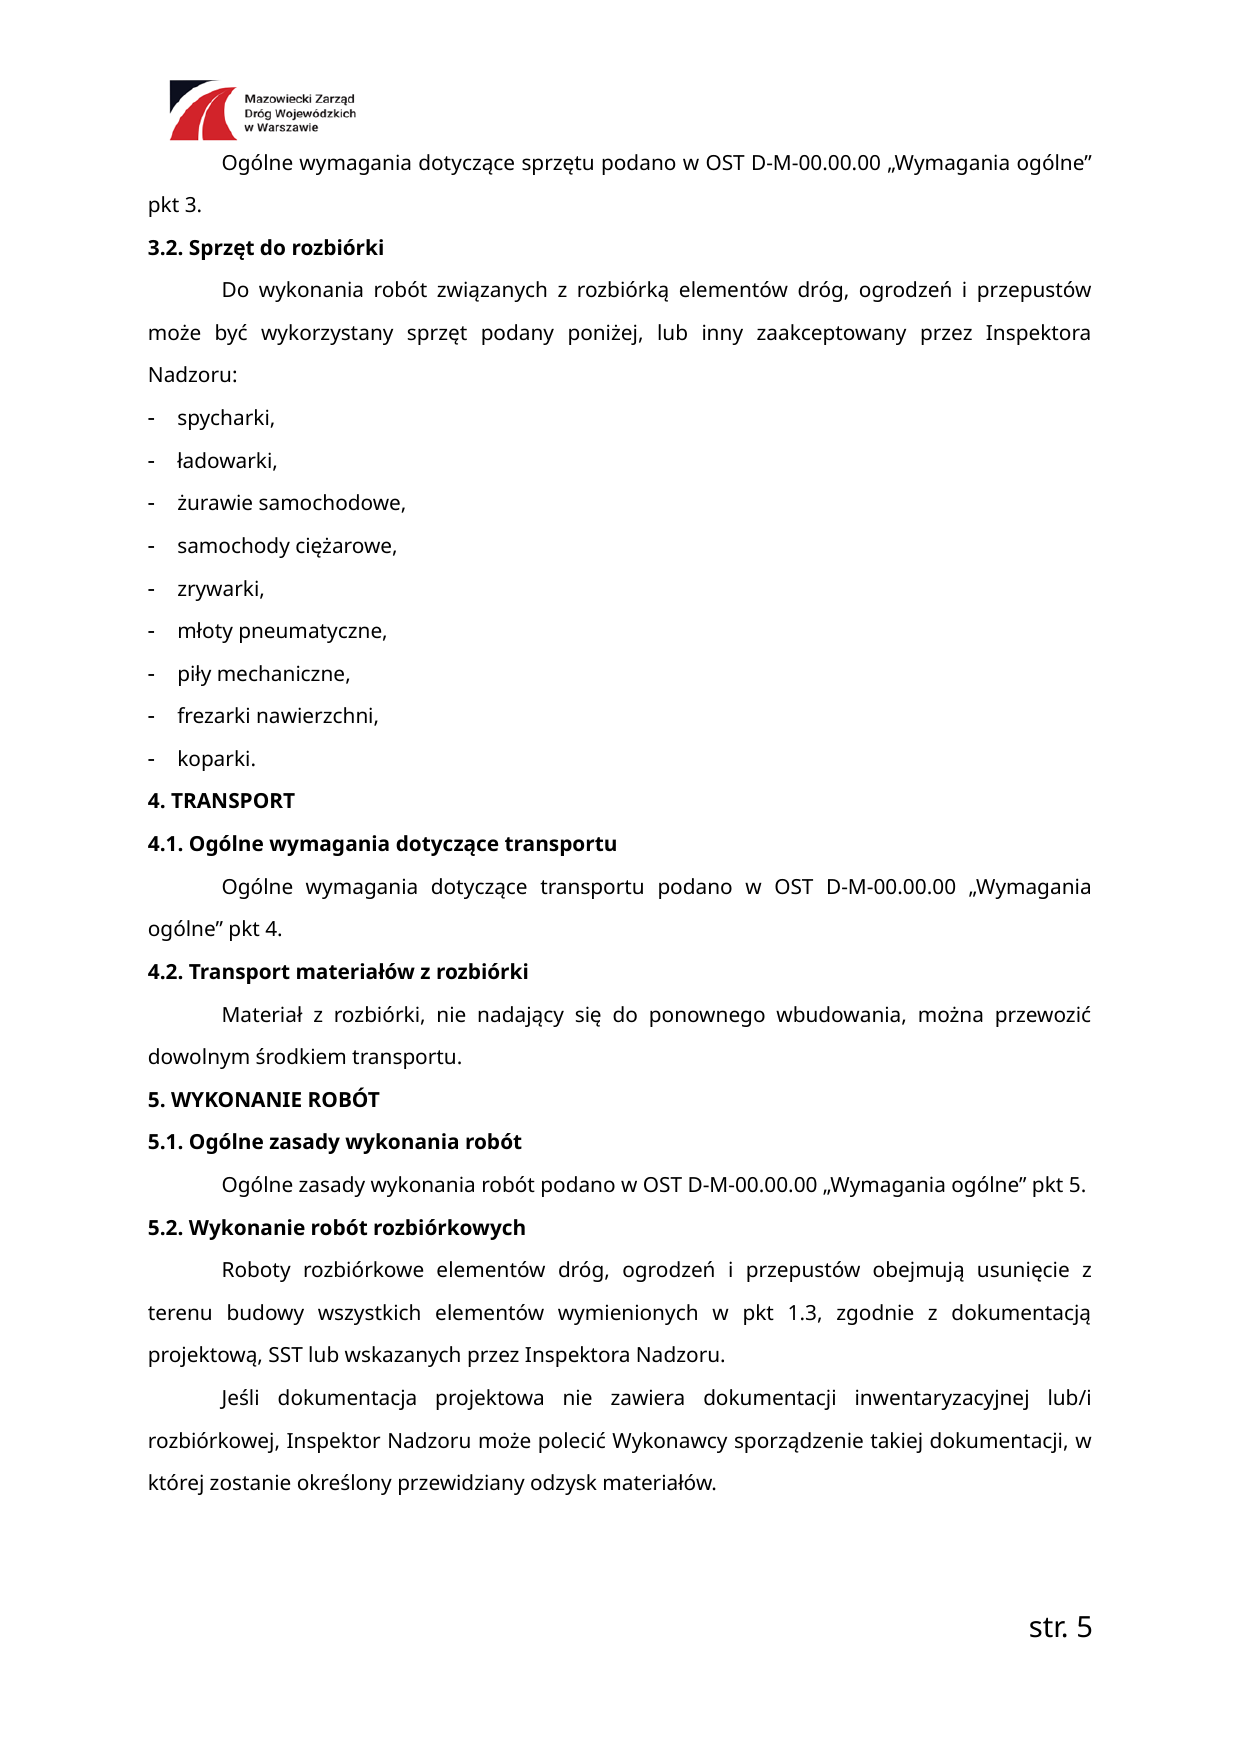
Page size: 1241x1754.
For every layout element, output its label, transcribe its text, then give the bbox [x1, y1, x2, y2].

list 5. WYKONANIE ROBÓT [148, 1085, 1093, 1113]
list 5.1. Ogólne zasady wykonania robót [148, 1127, 1093, 1156]
list 5.2. Wykonanie robót rozbiórkowych [148, 1213, 1093, 1241]
list żurawie samochodowe, [148, 488, 1093, 517]
list Materiał z rozbiórki, nie nadający się do ponownego wbudowania, można przewozić dowolnym środkiem transportu. [148, 1000, 1093, 1071]
list Ogólne wymagania dotyczące sprzętu podano w OST D-M-00.00.00 „Wymagania ogólne” pkt 3. [148, 148, 1093, 219]
list piły mechaniczne, [148, 659, 1093, 687]
picture [147, 73, 374, 146]
list koparki. [148, 744, 1093, 772]
list ładowarki, [148, 446, 1093, 474]
list Roboty rozbiórkowe elementów dróg, ogrodzeń i przepustów obejmują usunięcie z terenu budowy wszystkich elementów wymienionych w pkt 1.3, zgodnie z dokumentacją projektową, SST lub wskazanych przez Inspektora Nadzoru. [148, 1255, 1093, 1369]
list samochody ciężarowe, [148, 531, 1093, 559]
list spycharki, [148, 403, 1093, 432]
list 4.1. Ogólne wymagania dotyczące transportu [148, 829, 1093, 858]
list Do wykonania robót związanych z rozbiórką elementów dróg, ogrodzeń i przepustów może być wykorzystany sprzęt podany poniżej, lub inny zaakceptowany przez Inspektora Nadzoru: [148, 275, 1093, 389]
list 4. TRANSPORT [148, 787, 1093, 815]
list Ogólne wymagania dotyczące transportu podano w OST D-M-00.00.00 „Wymagania ogólne” pkt 4. [148, 872, 1093, 943]
list zrywarki, [148, 574, 1093, 602]
list młoty pneumatyczne, [148, 616, 1093, 645]
list frezarki nawierzchni, [148, 701, 1093, 730]
list 3.2. Sprzęt do rozbiórki [148, 233, 1093, 261]
list Ogólne zasady wykonania robót podano w OST D-M-00.00.00 „Wymagania ogólne” pkt 5. [148, 1170, 1093, 1198]
list 4.2. Transport materiałów z rozbiórki [148, 957, 1093, 986]
list Jeśli dokumentacja projektowa nie zawiera dokumentacji inwentaryzacyjnej lub/i rozbiórkowej, Inspektor Nadzoru może polecić Wykonawcy sporządzenie takiej dokumentacji, w której zostanie określony przewidziany odzysk materiałów. [148, 1383, 1093, 1497]
